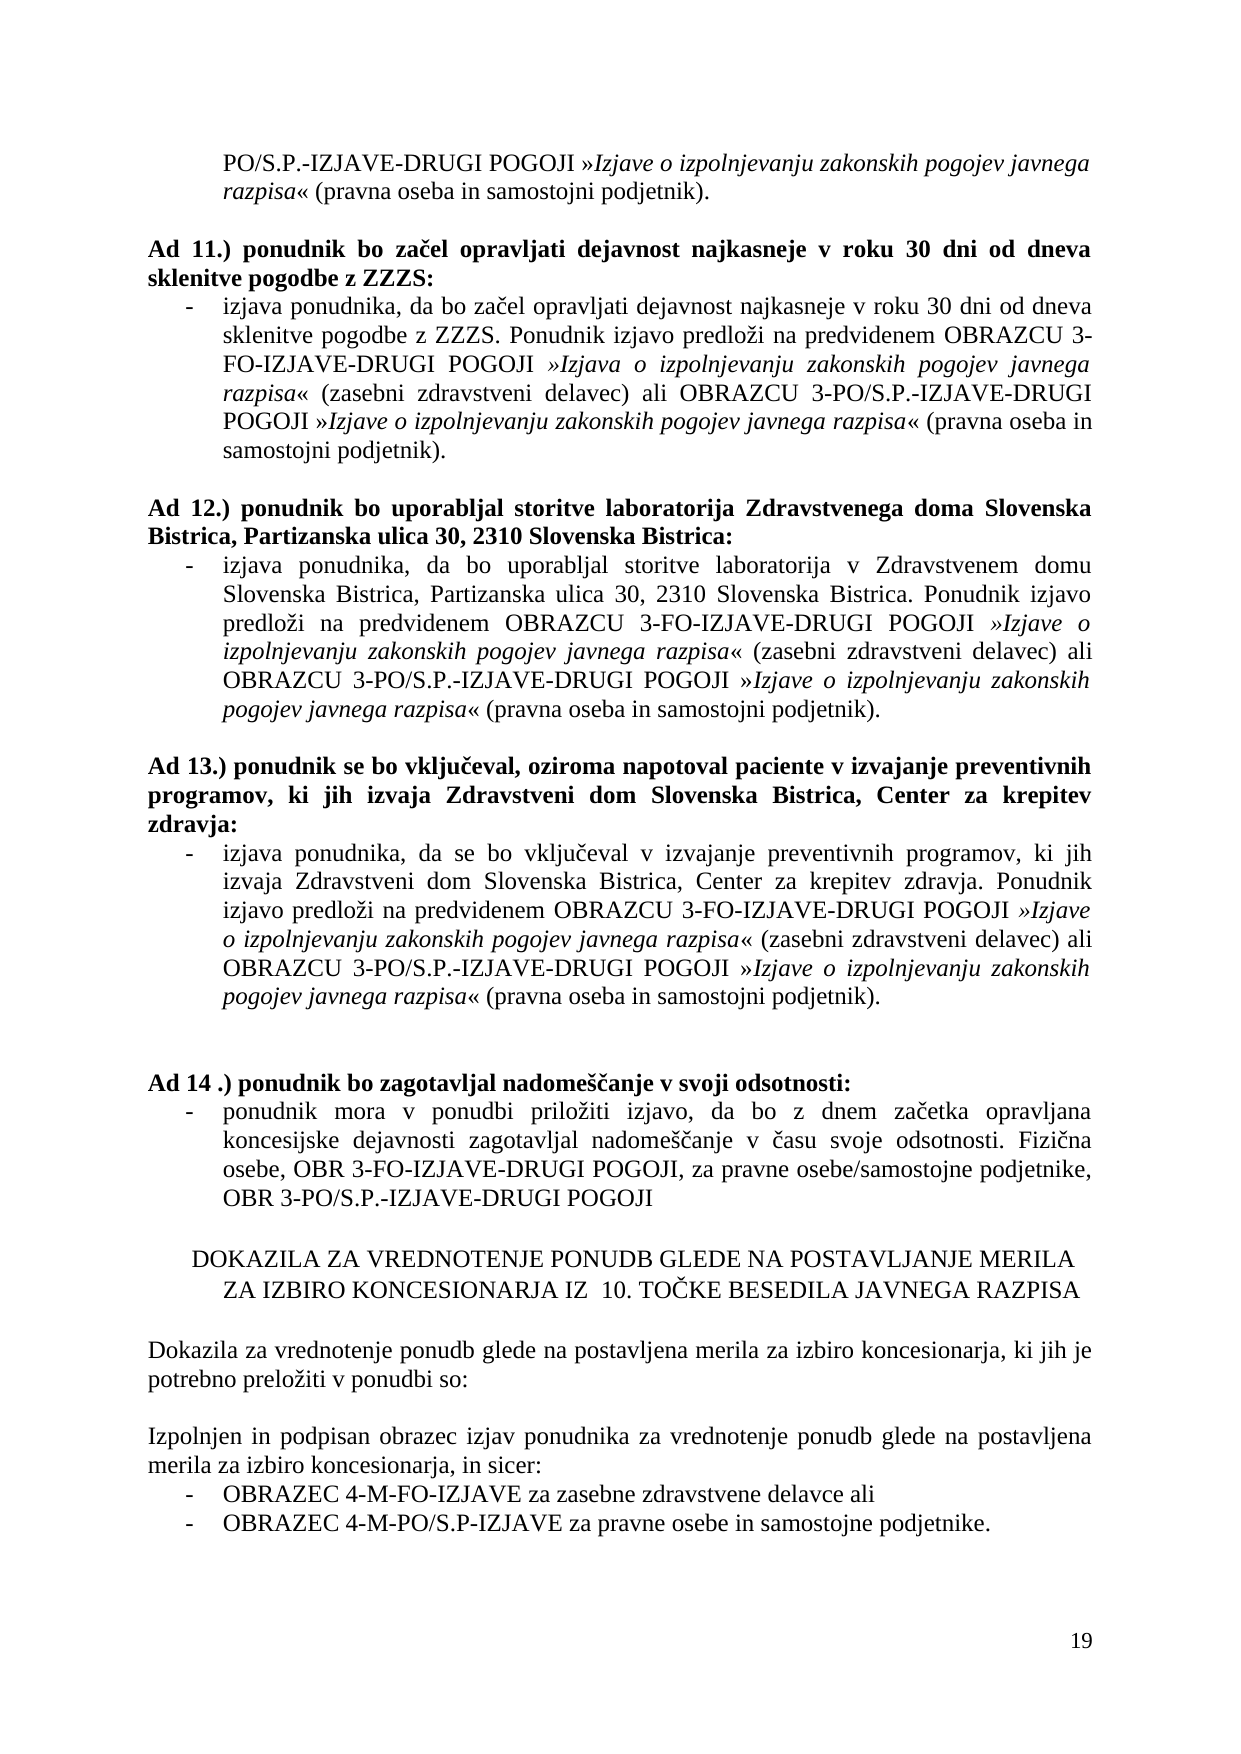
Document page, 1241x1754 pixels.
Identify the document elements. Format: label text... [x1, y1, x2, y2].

text Ad 14 .) ponudnik bo zagotavljal nadomeščanje v svoji odsotnosti: [148, 1068, 1093, 1096]
text DOKAZILA ZA VREDNOTENJE PONUDB GLEDE NA POSTAVLJANJE MERILA ZA IZBIRO KONCESIONARJA IZ 10. TOČKE BESEDILA JAVNEGA RAZPISA [185, 1244, 1093, 1304]
text Izpolnjen in podpisan obrazec izjav ponudnika za vrednotenje ponudb glede na postavljena merila za izbiro koncesionarja, in sicer: [148, 1421, 1093, 1479]
list izjava ponudnika, da bo uporabljal storitve laboratorija v Zdravstvenem domu Slovenska Bistrica, Partizanska ulica 30, 2310 Slovenska Bistrica. Ponudnik izjavo predloži na predvidenem OBRAZCU 3-FO-IZJAVE-DRUGI POGOJI »Izjave o izpolnjevanju zakonskih pogojev javnega razpisa« (zasebni zdravstveni delavec) ali OBRAZCU 3-PO/S.P.-IZJAVE-DRUGI POGOJI »Izjave o izpolnjevanju zakonskih pogojev javnega razpisa« (pravna oseba in samostojni podjetnik). [185, 550, 1093, 723]
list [185, 148, 1093, 205]
text Dokazila za vrednotenje ponudb glede na postavljena merila za izbiro koncesionarja, ki jih je potrebno preložiti v ponudbi so: [148, 1335, 1093, 1393]
list ponudnik mora v ponudbi priložiti izjavo, da bo z dnem začetka opravljana koncesijske dejavnosti zagotavljal nadomeščanje v času svoje odsotnosti. Fizična osebe, OBR 3-FO-IZJAVE-DRUGI POGOJI, za pravne osebe/samostojne podjetnike, OBR 3-PO/S.P.-IZJAVE-DRUGI POGOJI [185, 1096, 1093, 1211]
list izjava ponudnika, da se bo vključeval v izvajanje preventivnih programov, ki jih izvaja Zdravstveni dom Slovenska Bistrica, Center za krepitev zdravja. Ponudnik izjavo predloži na predvidenem OBRAZCU 3-FO-IZJAVE-DRUGI POGOJI »Izjave o izpolnjevanju zakonskih pogojev javnega razpisa« (zasebni zdravstveni delavec) ali OBRAZCU 3-PO/S.P.-IZJAVE-DRUGI POGOJI »Izjave o izpolnjevanju zakonskih pogojev javnega razpisa« (pravna oseba in samostojni podjetnik). [185, 838, 1093, 1010]
list OBRAZEC 4-M-FO-IZJAVE za zasebne zdravstvene delavce ali [185, 1479, 1093, 1508]
text Ad 13.) ponudnik se bo vključeval, oziroma napotoval paciente v izvajanje preventivnih programov, ki jih izvaja Zdravstveni dom Slovenska Bistrica, Center za krepitev zdravja: [148, 751, 1093, 838]
text Ad 12.) ponudnik bo uporabljal storitve laboratorija Zdravstvenega doma Slovenska Bistrica, Partizanska ulica 30, 2310 Slovenska Bistrica: [148, 493, 1093, 550]
list izjava ponudnika, da bo začel opravljati dejavnost najkasneje v roku 30 dni od dneva sklenitve pogodbe z ZZZS. Ponudnik izjavo predloži na predvidenem OBRAZCU 3-FO-IZJAVE-DRUGI POGOJI »Izjava o izpolnjevanju zakonskih pogojev javnega razpisa« (zasebni zdravstveni delavec) ali OBRAZCU 3-PO/S.P.-IZJAVE-DRUGI POGOJI »Izjave o izpolnjevanju zakonskih pogojev javnega razpisa« (pravna oseba in samostojni podjetnik). [185, 291, 1093, 464]
text Ad 11.) ponudnik bo začel opravljati dejavnost najkasneje v roku 30 dni od dneva sklenitve pogodbe z ZZZS: [148, 234, 1093, 291]
list OBRAZEC 4-M-PO/S.P-IZJAVE za pravne osebe in samostojne podjetnike. [185, 1508, 1093, 1536]
